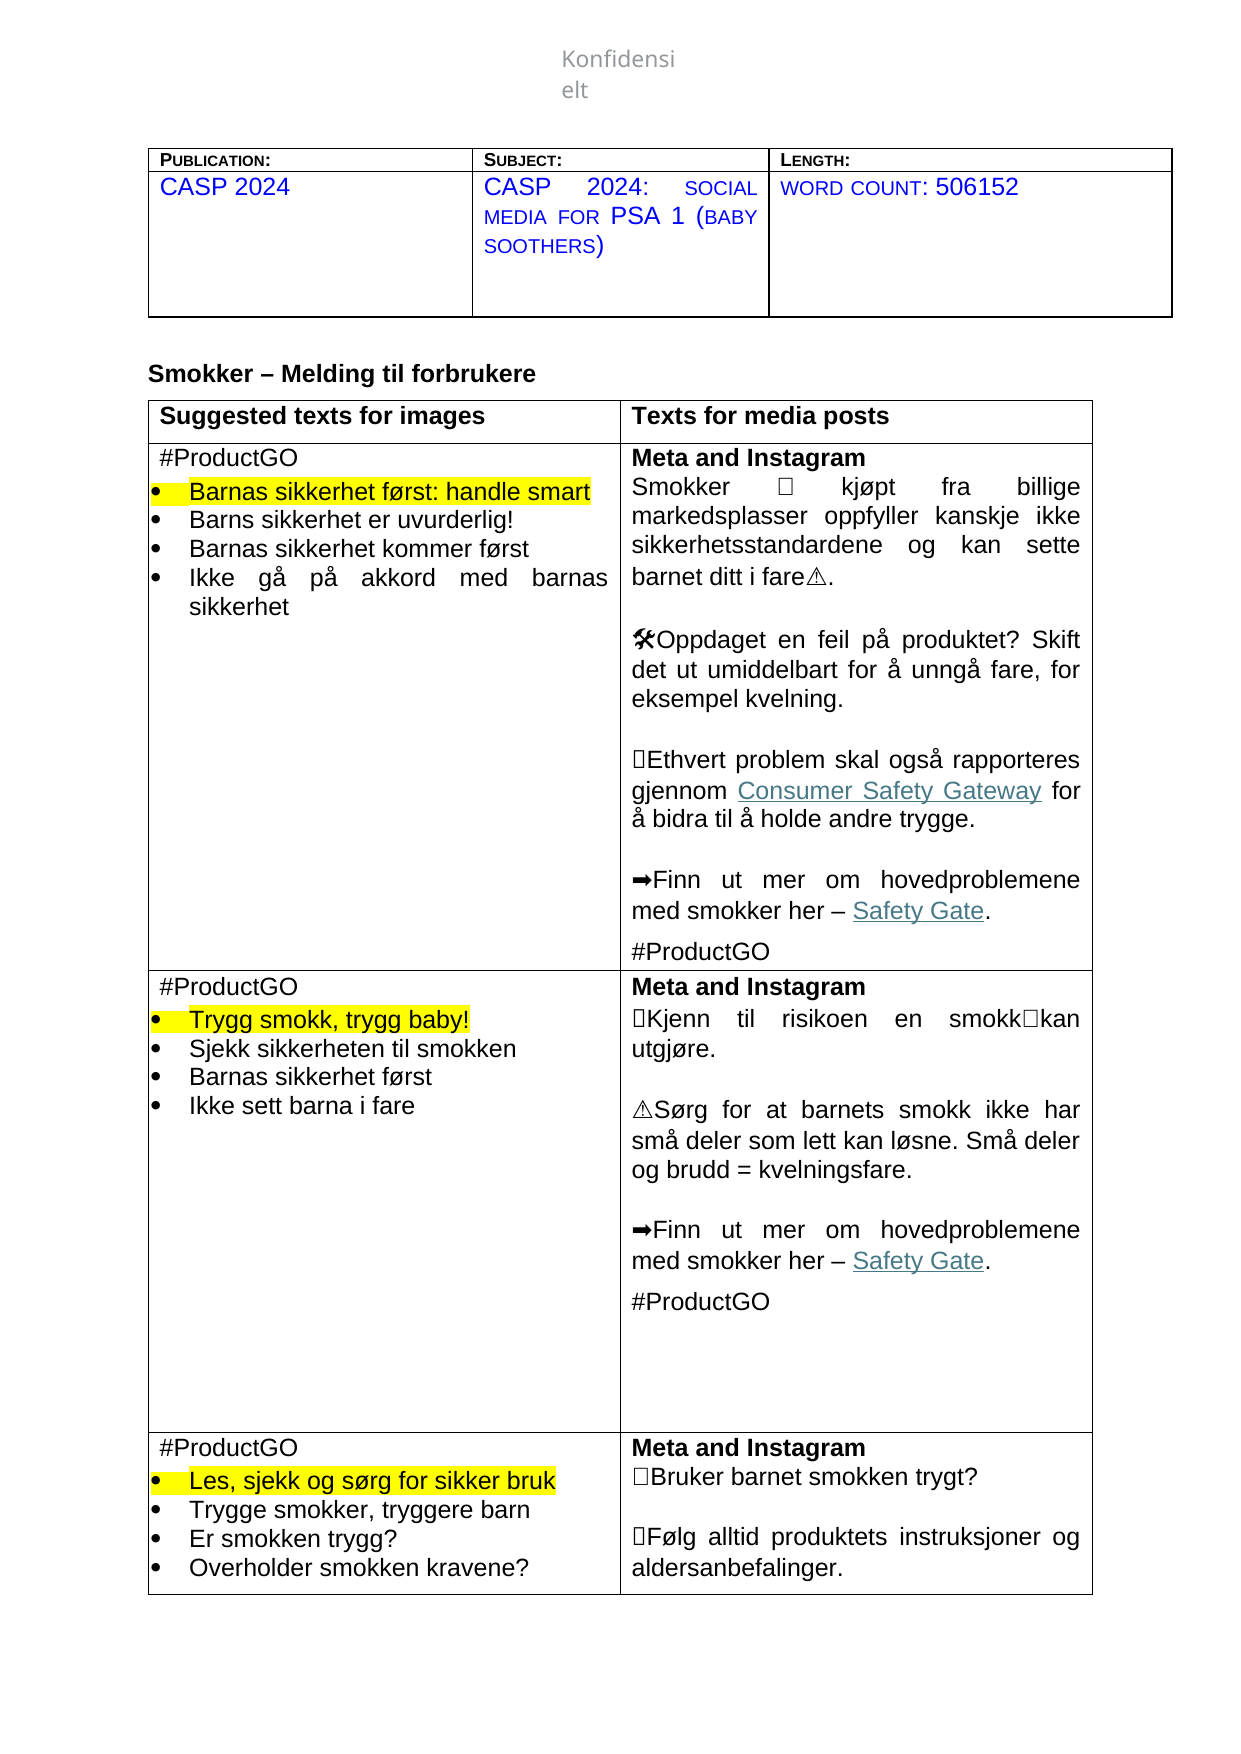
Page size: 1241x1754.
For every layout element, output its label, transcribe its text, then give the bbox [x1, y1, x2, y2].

table_cell word count: 506152 [770, 172, 1171, 316]
table_cell #ProductGO Barnas sikkerhet først: handle smart Barns sikkerhet er uvurderlig! Barnas sikkerhet kommer først Ikke gå på akkord med barnas sikkerhet [149, 444, 620, 970]
table_header Publication: [149, 149, 472, 171]
table_header Length: [770, 149, 1171, 171]
table_header Subject: [473, 149, 768, 171]
table_cell #ProductGO Trygg smokk, trygg baby! Sjekk sikkerheten til smokken Barnas sikkerhet først Ikke sett barna i fare [149, 971, 620, 1432]
table_header Suggested texts for images [149, 401, 620, 442]
table_cell Meta and Instagram 🚨Kjenn til risikoen en smokk👶kan utgjøre. ⚠️Sørg for at barnets smokk ikke har små deler som lett kan løsne. Små deler og brudd = kvelningsfare. ➡️Finn ut mer om hovedproblemene med smokker her – Safety Gate. #ProductGO [621, 971, 1092, 1432]
table_header Texts for media posts [621, 401, 1092, 442]
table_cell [149, 1433, 620, 1594]
table_cell CASP 2024 [149, 172, 472, 316]
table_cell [621, 1433, 1092, 1594]
table_cell CASP 2024: social media for PSA 1 (baby soothers) [473, 172, 768, 316]
table_cell Meta and Instagram Smokker 👶 kjøpt fra billige markedsplasser oppfyller kanskje ikke sikkerhetsstandardene og kan sette barnet ditt i fare⚠️. 🛠️Oppdaget en feil på produktet? Skift det ut umiddelbart for å unngå fare, for eksempel kvelning. 🚨Ethvert problem skal også rapporteres gjennom Consumer Safety Gateway for å bidra til å holde andre trygge. ➡️Finn ut mer om hovedproblemene med smokker her – Safety Gate. #ProductGO [621, 444, 1092, 970]
text Smokker – Melding til forbrukere [148, 359, 1093, 388]
